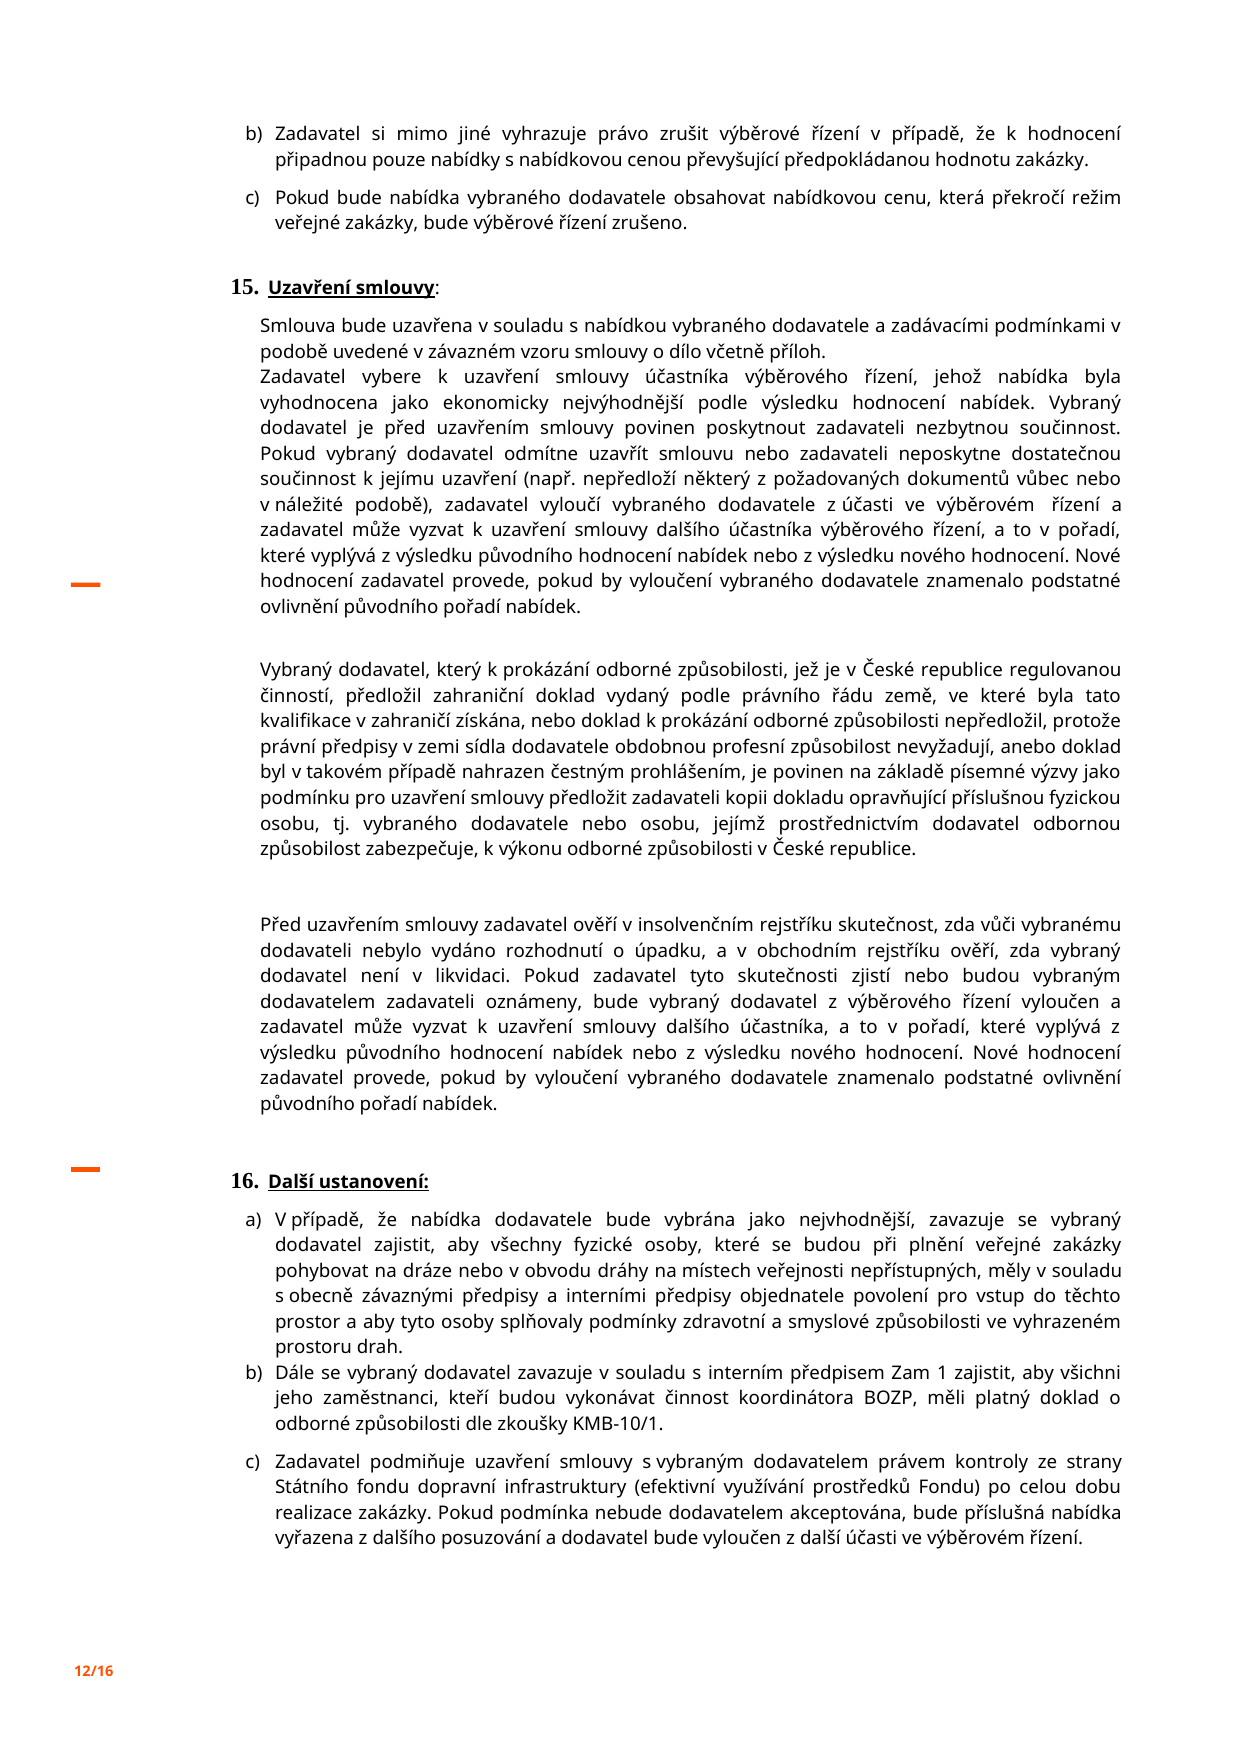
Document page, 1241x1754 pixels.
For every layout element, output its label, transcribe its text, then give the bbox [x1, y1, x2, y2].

text Smlouva bude uzavřena v souladu s nabídkou vybraného dodavatele a zadávacími podmínkami v podobě uvedené v závazném vzoru smlouvy o dílo včetně příloh. [260, 312, 1122, 363]
text Zadavatel vybere k uzavření smlouvy účastníka výběrového řízení, jehož nabídka byla vyhodnocena jako ekonomicky nejvýhodnější podle výsledku hodnocení nabídek. Vybraný dodavatel je před uzavřením smlouvy povinen poskytnout zadavateli nezbytnou součinnost. Pokud vybraný dodavatel odmítne uzavřít smlouvu nebo zadavateli neposkytne dostatečnou součinnost k jejímu uzavření (např. nepředloží některý z požadovaných dokumentů vůbec nebo v náležité podobě), zadavatel vyloučí vybraného dodavatele z účasti ve výběrovém řízení a zadavatel může vyzvat k uzavření smlouvy dalšího účastníka výběrového řízení, a to v pořadí, které vyplývá z výsledku původního hodnocení nabídek nebo z výsledku nového hodnocení. Nové hodnocení zadavatel provede, pokud by vyloučení vybraného dodavatele znamenalo podstatné ovlivnění původního pořadí nabídek. [260, 363, 1122, 619]
list Uzavření smlouvy: [230, 273, 1122, 300]
list Pokud bude nabídka vybraného dodavatele obsahovat nabídkovou cenu, která překročí režim veřejné zakázky, bude výběrové řízení zrušeno. [245, 184, 1122, 235]
list Další ustanovení: [230, 1167, 1122, 1193]
list Zadavatel si mimo jiné vyhrazuje právo zrušit výběrové řízení v případě, že k hodnocení připadnou pouze nabídky s nabídkovou cenou převyšující předpokládanou hodnotu zakázky. [245, 121, 1122, 172]
list Zadavatel podmiňuje uzavření smlouvy s vybraným dodavatelem právem kontroly ze strany Státního fondu dopravní infrastruktury (efektivní využívání prostředků Fondu) po celou dobu realizace zakázky. Pokud podmínka nebude dodavatelem akceptována, bude příslušná nabídka vyřazena z dalšího posuzování a dodavatel bude vyloučen z další účasti ve výběrovém řízení. [245, 1448, 1122, 1550]
text Vybraný dodavatel, který k prokázání odborné způsobilosti, jež je v České republice regulovanou činností, předložil zahraniční doklad vydaný podle právního řádu země, ve které byla tato kvalifikace v zahraničí získána, nebo doklad k prokázání odborné způsobilosti nepředložil, protože právní předpisy v zemi sídla dodavatele obdobnou profesní způsobilost nevyžadují, anebo doklad byl v takovém případě nahrazen čestným prohlášením, je povinen na základě písemné výzvy jako podmínku pro uzavření smlouvy předložit zadavateli kopii dokladu opravňující příslušnou fyzickou osobu, tj. vybraného dodavatele nebo osobu, jejímž prostřednictvím dodavatel odbornou způsobilost zabezpečuje, k výkonu odborné způsobilosti v České republice. [260, 657, 1122, 861]
list Dále se vybraný dodavatel zavazuje v souladu s interním předpisem Zam 1 zajistit, aby všichni jeho zaměstnanci, kteří budou vykonávat činnost koordinátora BOZP, měli platný doklad o odborné způsobilosti dle zkoušky KMB-10/1. [245, 1359, 1122, 1436]
text Před uzavřením smlouvy zadavatel ověří v insolvenčním rejstříku skutečnost, zda vůči vybranému dodavateli nebylo vydáno rozhodnutí o úpadku, a v obchodním rejstříku ověří, zda vybraný dodavatel není v likvidaci. Pokud zadavatel tyto skutečnosti zjistí nebo budou vybraným dodavatelem zadavateli oznámeny, bude vybraný dodavatel z výběrového řízení vyloučen a zadavatel může vyzvat k uzavření smlouvy dalšího účastníka, a to v pořadí, které vyplývá z výsledku původního hodnocení nabídek nebo z výsledku nového hodnocení. Nové hodnocení zadavatel provede, pokud by vyloučení vybraného dodavatele znamenalo podstatné ovlivnění původního pořadí nabídek. [260, 911, 1122, 1116]
list V případě, že nabídka dodavatele bude vybrána jako nejvhodnější, zavazuje se vybraný dodavatel zajistit, aby všechny fyzické osoby, které se budou při plnění veřejné zakázky pohybovat na dráze nebo v obvodu dráhy na místech veřejnosti nepřístupných, měly v souladu s obecně závaznými předpisy a interními předpisy objednatele povolení pro vstup do těchto prostor a aby tyto osoby splňovaly podmínky zdravotní a smyslové způsobilosti ve vyhrazeném prostoru drah. [245, 1206, 1122, 1359]
